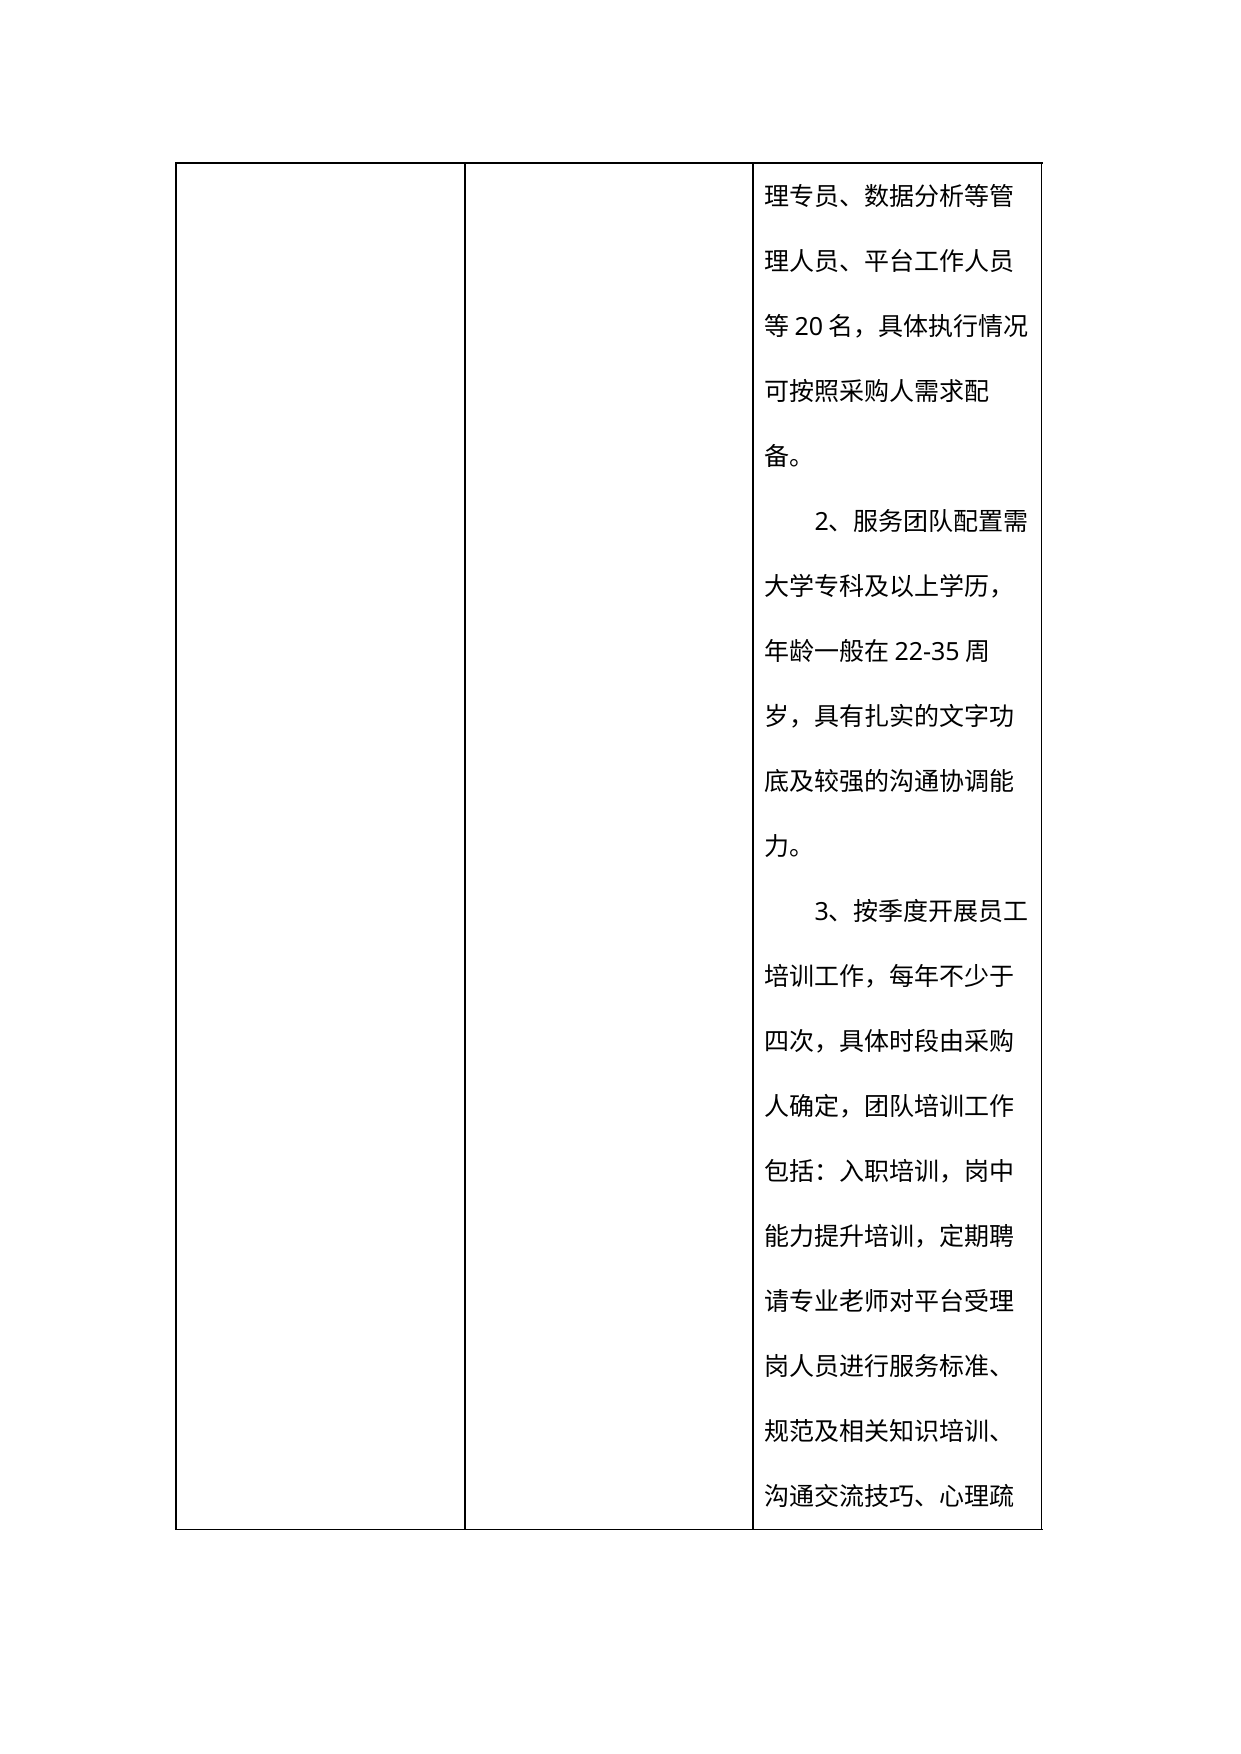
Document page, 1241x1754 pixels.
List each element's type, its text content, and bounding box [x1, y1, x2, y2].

table_cell [177, 164, 464, 1528]
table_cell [754, 164, 1041, 1528]
table_cell 1 [466, 164, 752, 1528]
